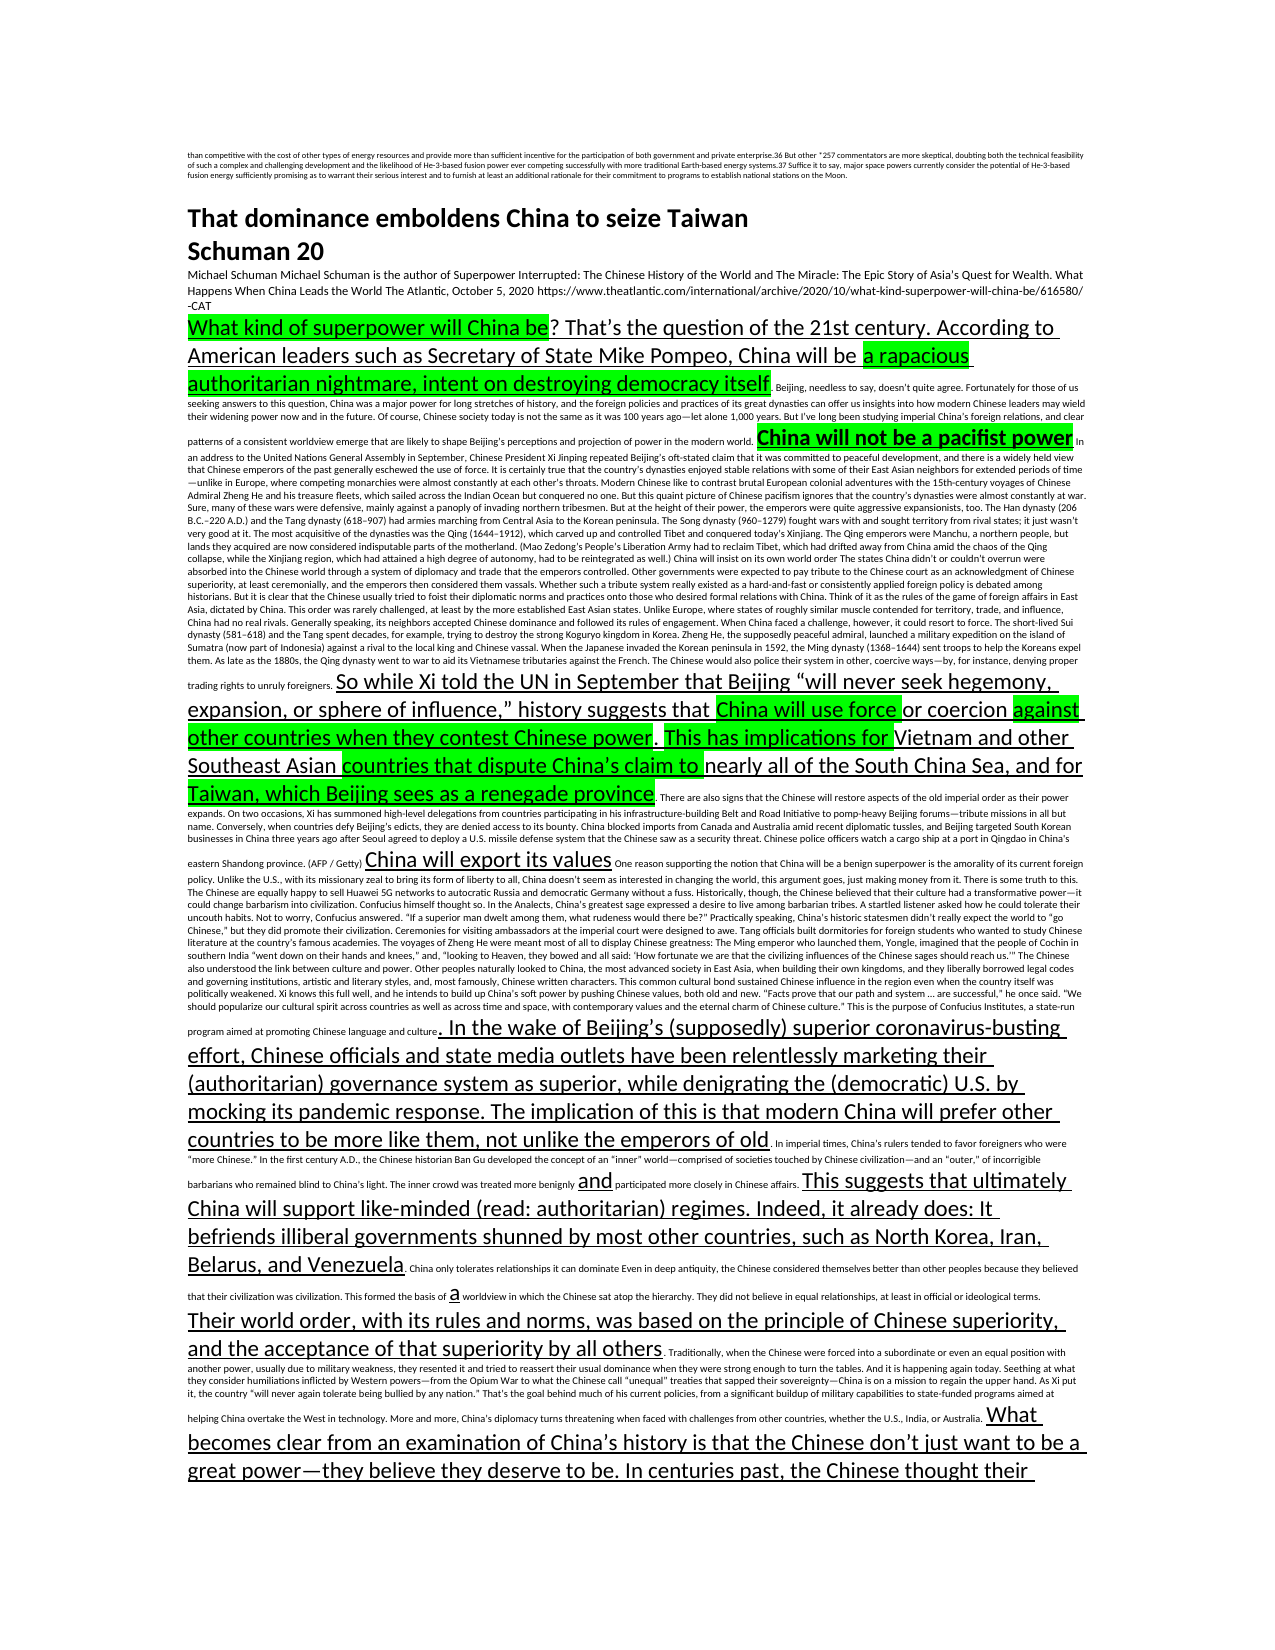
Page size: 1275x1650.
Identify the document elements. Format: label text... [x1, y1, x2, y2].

text Michael Schuman Michael Schuman is the author of Superpower Interrupted: The Chinese History of the World and The Miracle: The Epic Story of Asia’s Quest for Wealth. What Happens When China Leads the World The Atlantic, October 5, 2020 https://www.theatlantic.com/international/archive/2020/10/what-kind-superpower-will-china-be/616580/ -CAT [187, 267, 1087, 313]
text Schuman 20 [187, 234, 1087, 267]
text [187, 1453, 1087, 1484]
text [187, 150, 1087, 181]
subtitle That dominance emboldens China to seize Taiwan [187, 201, 1087, 234]
